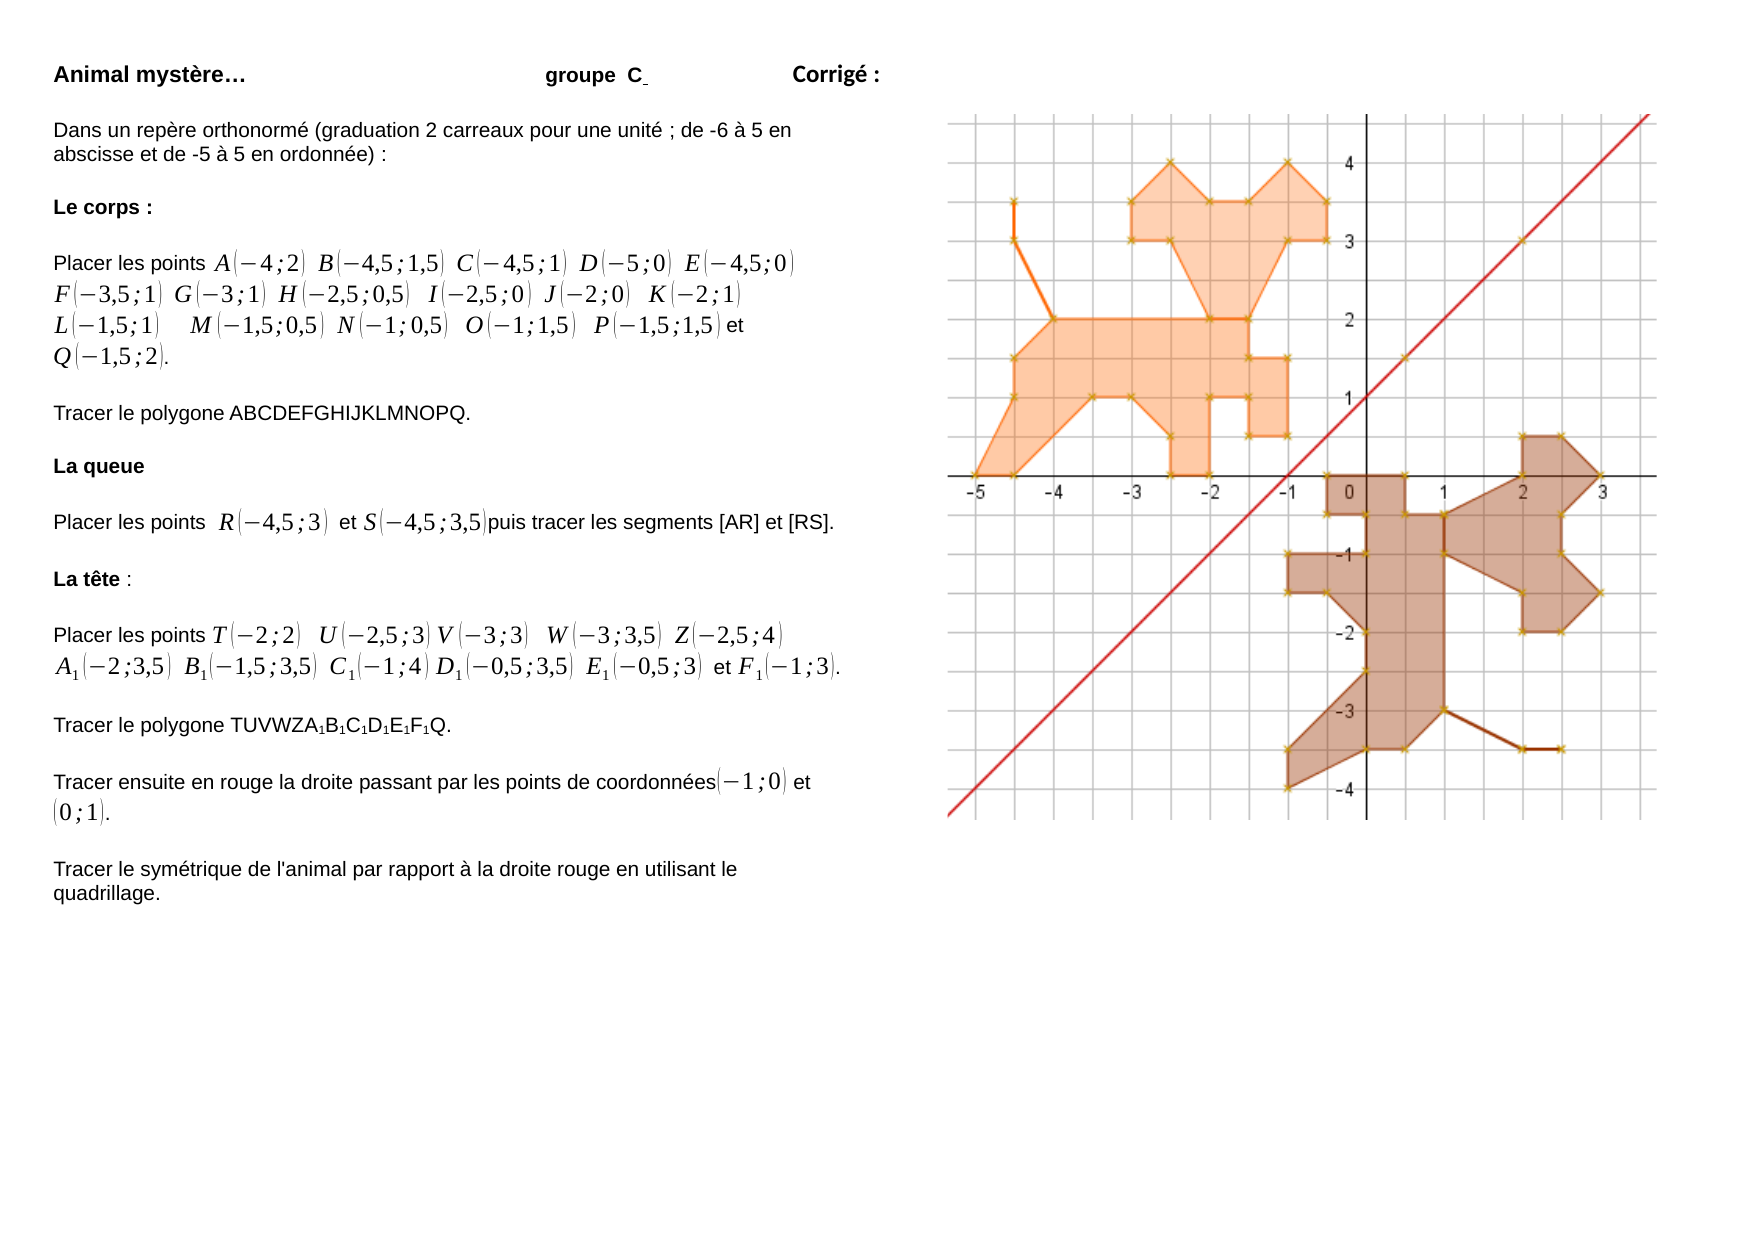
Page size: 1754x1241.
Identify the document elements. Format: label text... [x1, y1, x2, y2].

text La tête : [53, 567, 847, 591]
text La queue [53, 454, 847, 478]
text Tracer le polygone ABCDEFGHIJKLMNOPQ. [53, 401, 847, 424]
text Animal mystère… groupe C Corrigé : [53, 58, 877, 88]
text Tracer le symétrique de l'animal par rapport à la droite rouge en utilisant le quadrillage. [53, 857, 847, 904]
picture [947, 114, 1657, 820]
text Le corps : [53, 194, 847, 218]
text Placer les points et . [53, 620, 847, 684]
text Placer les points et . [53, 248, 847, 371]
text Tracer le polygone TUVWZA1B1C1D1E1F1Q. [53, 713, 847, 737]
text Placer les points et puis tracer les segments [AR] et [RS]. [53, 507, 847, 537]
text Tracer ensuite en rouge la droite passant par les points de coordonnées et . [53, 766, 847, 827]
text Dans un repère orthonormé (graduation 2 carreaux pour une unité ; de -6 à 5 en abscisse et de -5 à 5 en ordonnée) : [53, 117, 847, 165]
